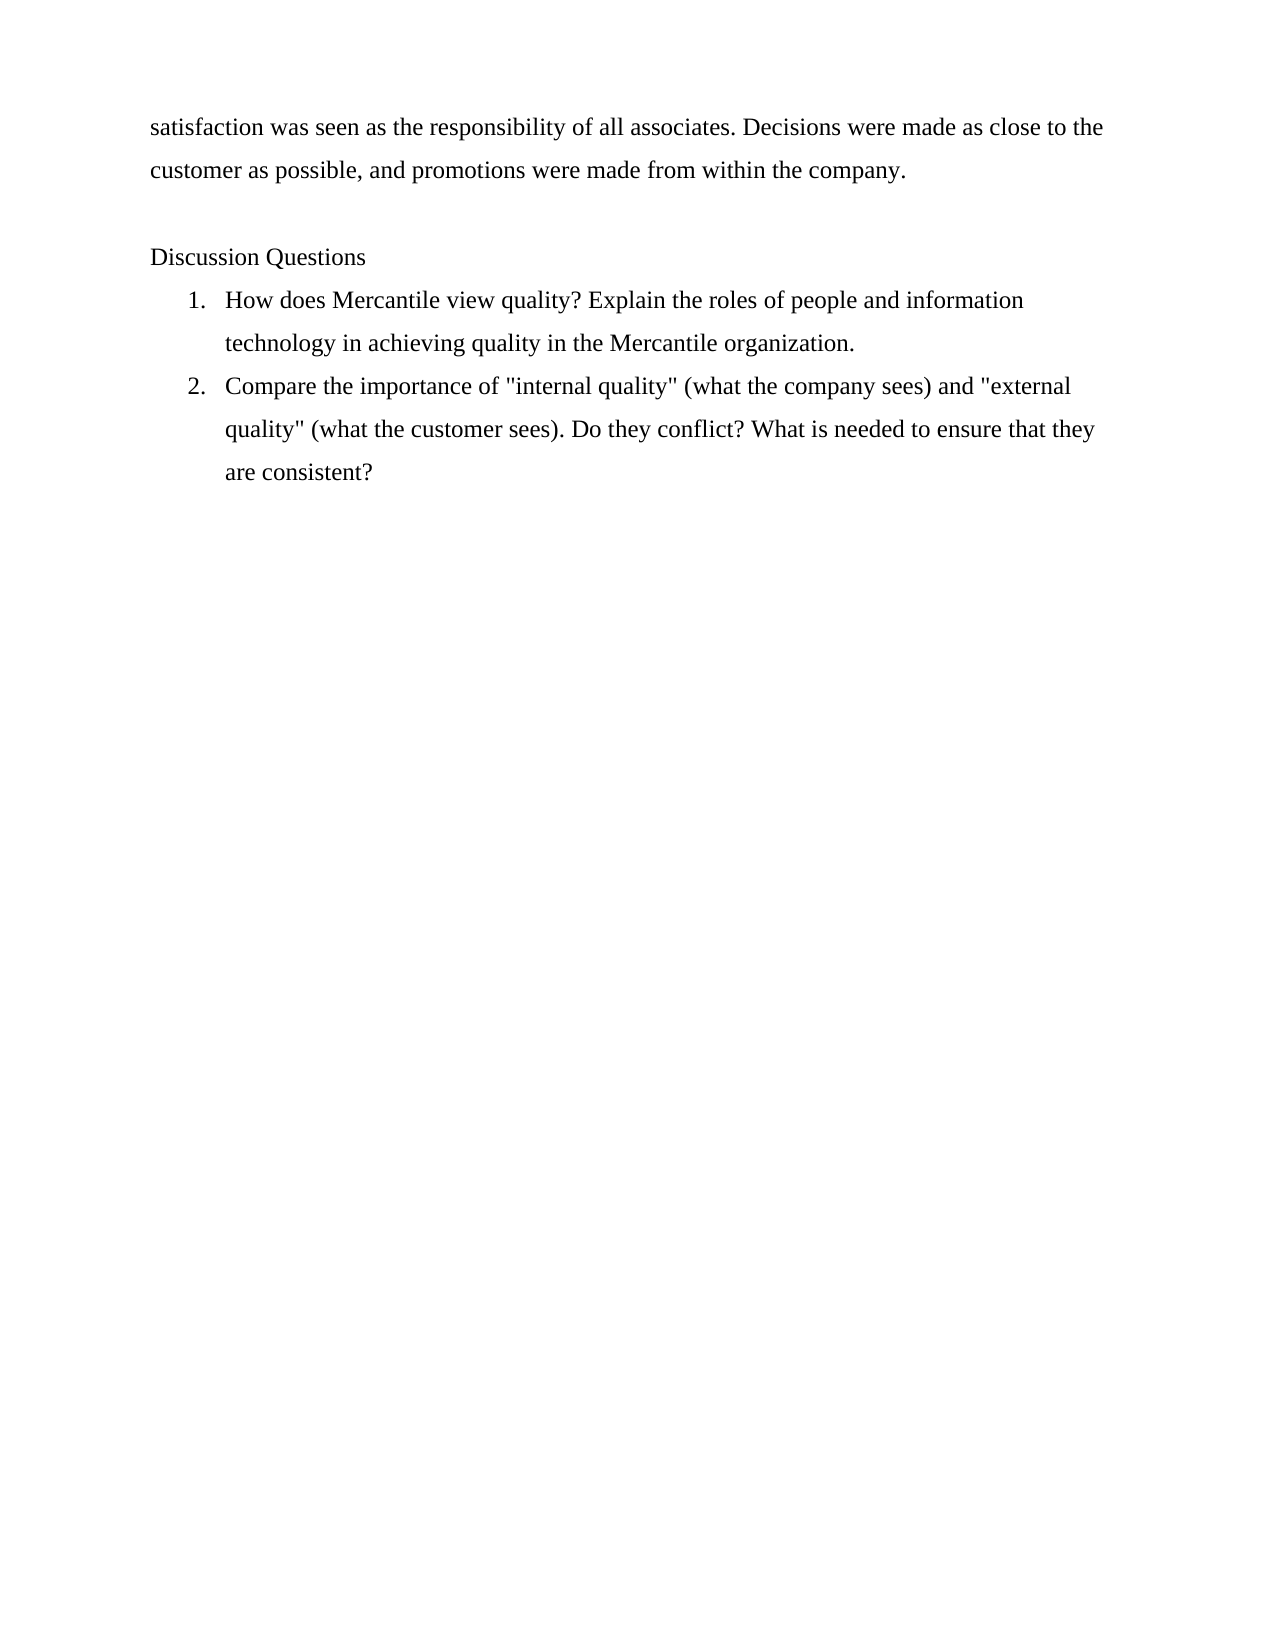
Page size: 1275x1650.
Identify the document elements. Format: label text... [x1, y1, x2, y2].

text Discussion Questions [150, 242, 1125, 271]
list How does Mercantile view quality? Explain the roles of people and information technology in achieving quality in the Mercantile organization. [187, 285, 1125, 357]
list Compare the importance of "internal quality" (what the company sees) and "external quality" (what the customer sees). Do they conflict? What is needed to ensure that they are consistent? [187, 371, 1125, 486]
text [150, 112, 1125, 184]
